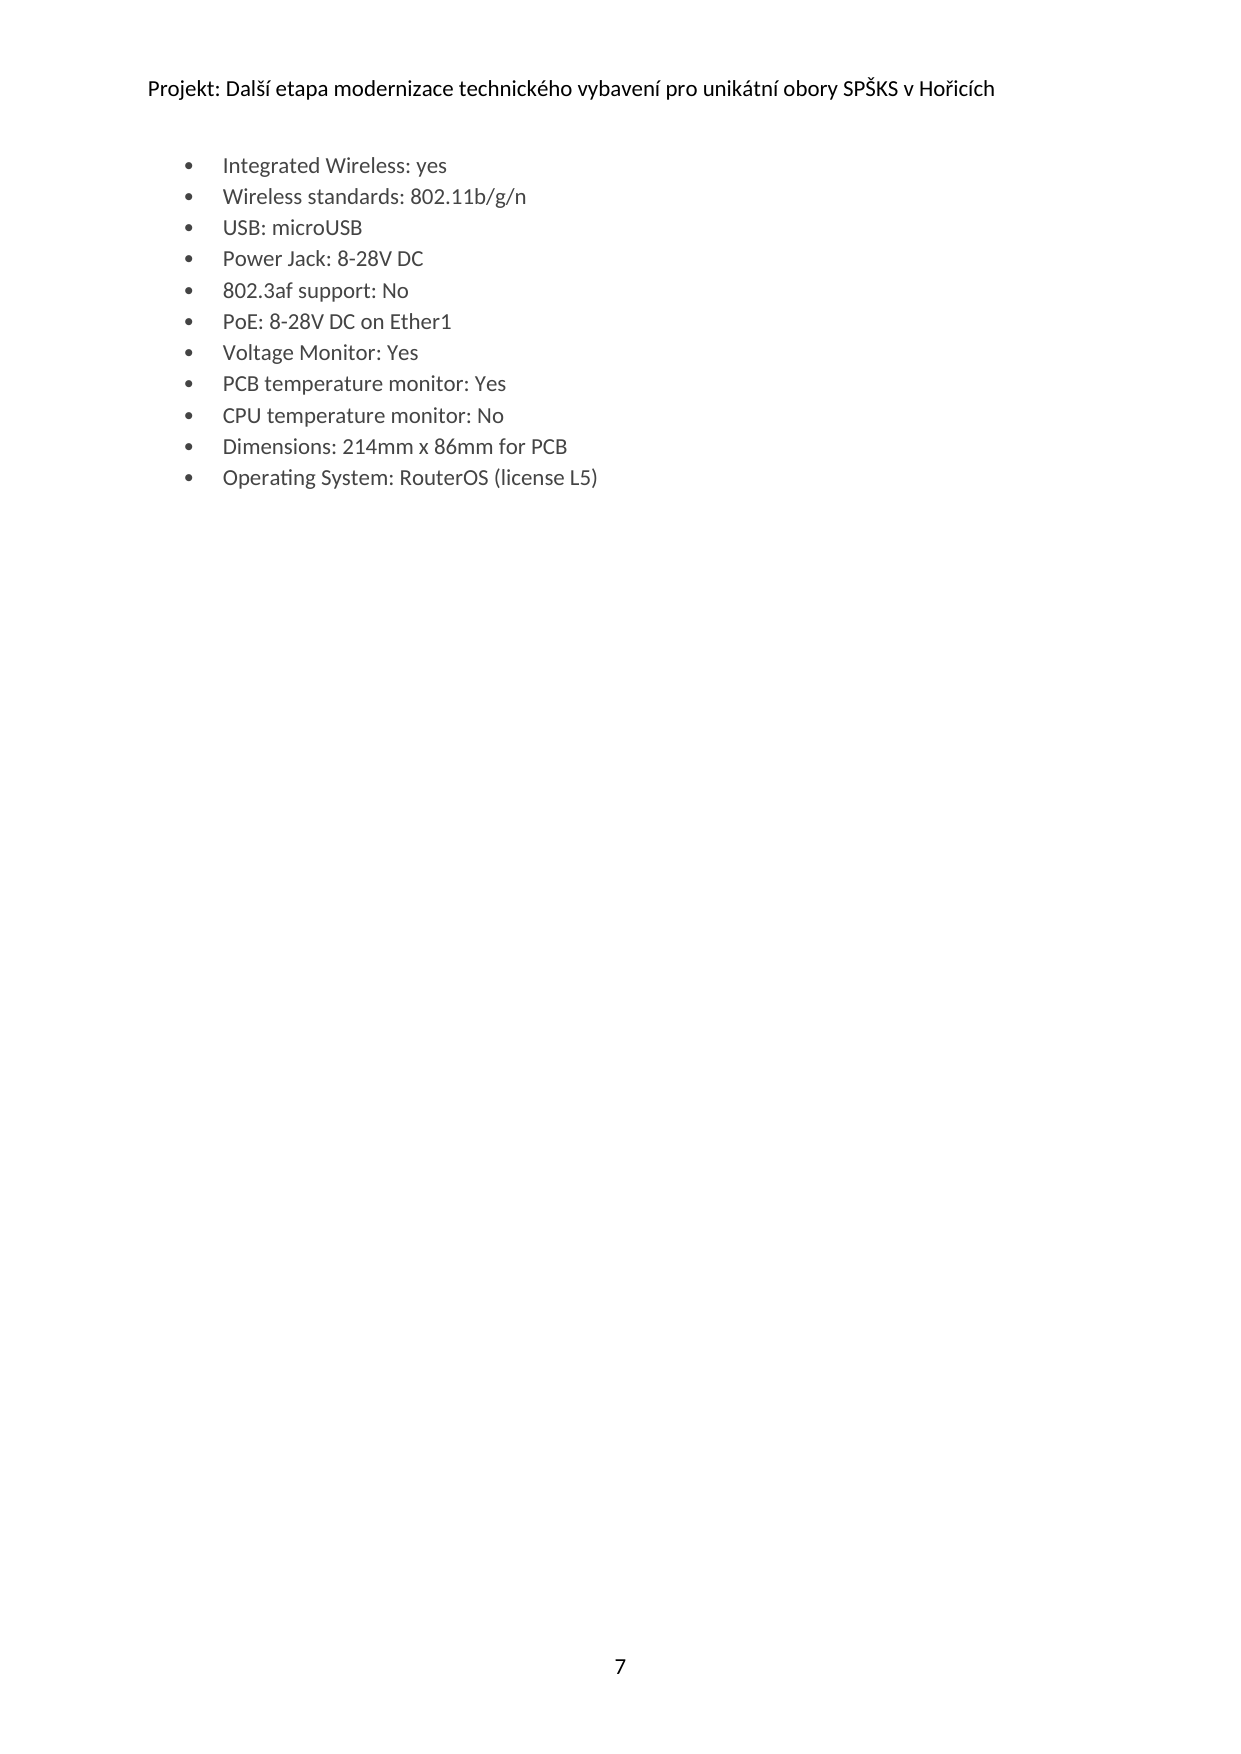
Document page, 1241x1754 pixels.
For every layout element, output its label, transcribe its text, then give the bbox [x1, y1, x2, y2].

list PCB temperature monitor: Yes [185, 366, 1093, 398]
list Power Jack: 8-28V DC [185, 241, 1093, 273]
list Voltage Monitor: Yes [185, 335, 1093, 366]
list 802.3af support: No [185, 273, 1093, 304]
list Integrated Wireless: yes [185, 148, 1093, 179]
list Dimensions: 214mm x 86mm for PCB [185, 429, 1093, 460]
list USB: microUSB [185, 210, 1093, 241]
list Wireless standards: 802.11b/g/n [185, 179, 1093, 210]
list Operating System: RouterOS (license L5) [185, 460, 1093, 491]
list PoE: 8-28V DC on Ether1 [185, 304, 1093, 335]
list CPU temperature monitor: No [185, 398, 1093, 429]
